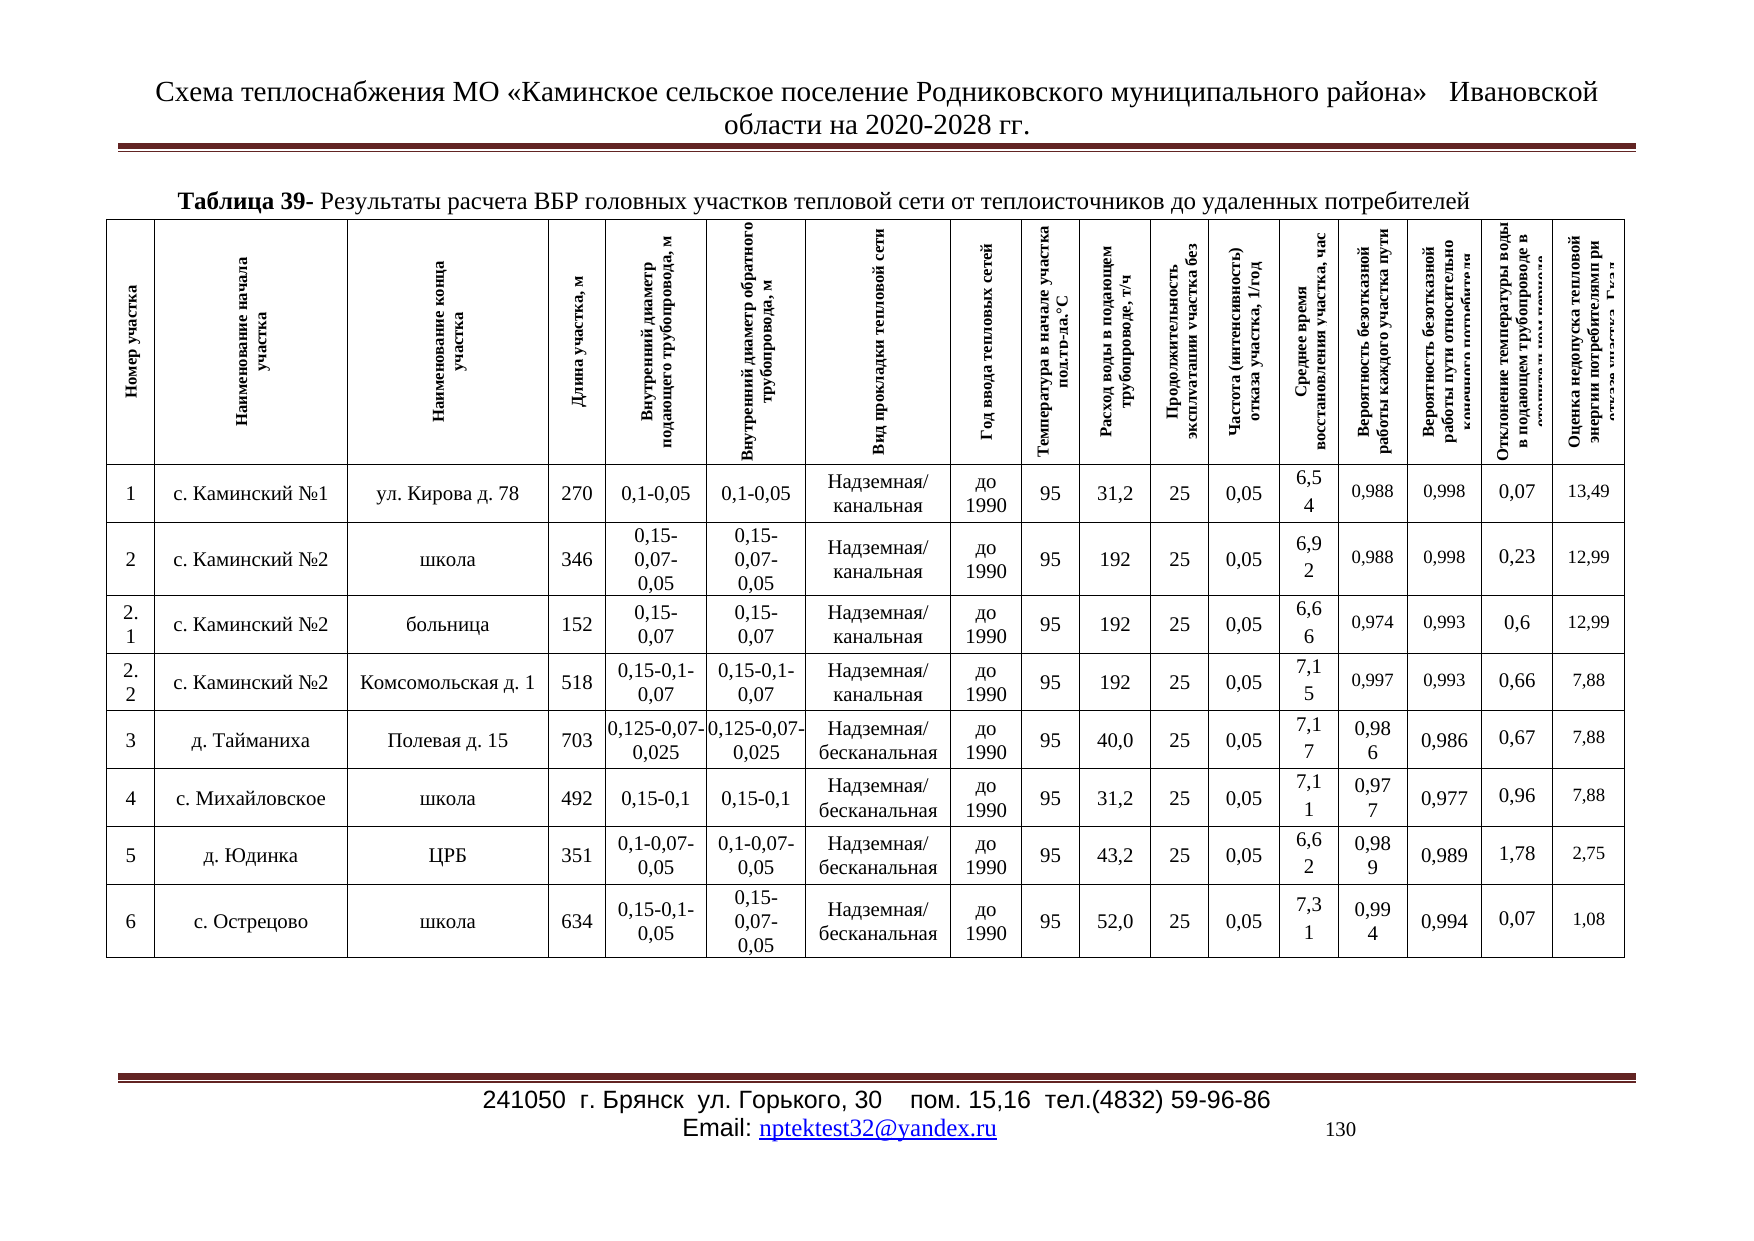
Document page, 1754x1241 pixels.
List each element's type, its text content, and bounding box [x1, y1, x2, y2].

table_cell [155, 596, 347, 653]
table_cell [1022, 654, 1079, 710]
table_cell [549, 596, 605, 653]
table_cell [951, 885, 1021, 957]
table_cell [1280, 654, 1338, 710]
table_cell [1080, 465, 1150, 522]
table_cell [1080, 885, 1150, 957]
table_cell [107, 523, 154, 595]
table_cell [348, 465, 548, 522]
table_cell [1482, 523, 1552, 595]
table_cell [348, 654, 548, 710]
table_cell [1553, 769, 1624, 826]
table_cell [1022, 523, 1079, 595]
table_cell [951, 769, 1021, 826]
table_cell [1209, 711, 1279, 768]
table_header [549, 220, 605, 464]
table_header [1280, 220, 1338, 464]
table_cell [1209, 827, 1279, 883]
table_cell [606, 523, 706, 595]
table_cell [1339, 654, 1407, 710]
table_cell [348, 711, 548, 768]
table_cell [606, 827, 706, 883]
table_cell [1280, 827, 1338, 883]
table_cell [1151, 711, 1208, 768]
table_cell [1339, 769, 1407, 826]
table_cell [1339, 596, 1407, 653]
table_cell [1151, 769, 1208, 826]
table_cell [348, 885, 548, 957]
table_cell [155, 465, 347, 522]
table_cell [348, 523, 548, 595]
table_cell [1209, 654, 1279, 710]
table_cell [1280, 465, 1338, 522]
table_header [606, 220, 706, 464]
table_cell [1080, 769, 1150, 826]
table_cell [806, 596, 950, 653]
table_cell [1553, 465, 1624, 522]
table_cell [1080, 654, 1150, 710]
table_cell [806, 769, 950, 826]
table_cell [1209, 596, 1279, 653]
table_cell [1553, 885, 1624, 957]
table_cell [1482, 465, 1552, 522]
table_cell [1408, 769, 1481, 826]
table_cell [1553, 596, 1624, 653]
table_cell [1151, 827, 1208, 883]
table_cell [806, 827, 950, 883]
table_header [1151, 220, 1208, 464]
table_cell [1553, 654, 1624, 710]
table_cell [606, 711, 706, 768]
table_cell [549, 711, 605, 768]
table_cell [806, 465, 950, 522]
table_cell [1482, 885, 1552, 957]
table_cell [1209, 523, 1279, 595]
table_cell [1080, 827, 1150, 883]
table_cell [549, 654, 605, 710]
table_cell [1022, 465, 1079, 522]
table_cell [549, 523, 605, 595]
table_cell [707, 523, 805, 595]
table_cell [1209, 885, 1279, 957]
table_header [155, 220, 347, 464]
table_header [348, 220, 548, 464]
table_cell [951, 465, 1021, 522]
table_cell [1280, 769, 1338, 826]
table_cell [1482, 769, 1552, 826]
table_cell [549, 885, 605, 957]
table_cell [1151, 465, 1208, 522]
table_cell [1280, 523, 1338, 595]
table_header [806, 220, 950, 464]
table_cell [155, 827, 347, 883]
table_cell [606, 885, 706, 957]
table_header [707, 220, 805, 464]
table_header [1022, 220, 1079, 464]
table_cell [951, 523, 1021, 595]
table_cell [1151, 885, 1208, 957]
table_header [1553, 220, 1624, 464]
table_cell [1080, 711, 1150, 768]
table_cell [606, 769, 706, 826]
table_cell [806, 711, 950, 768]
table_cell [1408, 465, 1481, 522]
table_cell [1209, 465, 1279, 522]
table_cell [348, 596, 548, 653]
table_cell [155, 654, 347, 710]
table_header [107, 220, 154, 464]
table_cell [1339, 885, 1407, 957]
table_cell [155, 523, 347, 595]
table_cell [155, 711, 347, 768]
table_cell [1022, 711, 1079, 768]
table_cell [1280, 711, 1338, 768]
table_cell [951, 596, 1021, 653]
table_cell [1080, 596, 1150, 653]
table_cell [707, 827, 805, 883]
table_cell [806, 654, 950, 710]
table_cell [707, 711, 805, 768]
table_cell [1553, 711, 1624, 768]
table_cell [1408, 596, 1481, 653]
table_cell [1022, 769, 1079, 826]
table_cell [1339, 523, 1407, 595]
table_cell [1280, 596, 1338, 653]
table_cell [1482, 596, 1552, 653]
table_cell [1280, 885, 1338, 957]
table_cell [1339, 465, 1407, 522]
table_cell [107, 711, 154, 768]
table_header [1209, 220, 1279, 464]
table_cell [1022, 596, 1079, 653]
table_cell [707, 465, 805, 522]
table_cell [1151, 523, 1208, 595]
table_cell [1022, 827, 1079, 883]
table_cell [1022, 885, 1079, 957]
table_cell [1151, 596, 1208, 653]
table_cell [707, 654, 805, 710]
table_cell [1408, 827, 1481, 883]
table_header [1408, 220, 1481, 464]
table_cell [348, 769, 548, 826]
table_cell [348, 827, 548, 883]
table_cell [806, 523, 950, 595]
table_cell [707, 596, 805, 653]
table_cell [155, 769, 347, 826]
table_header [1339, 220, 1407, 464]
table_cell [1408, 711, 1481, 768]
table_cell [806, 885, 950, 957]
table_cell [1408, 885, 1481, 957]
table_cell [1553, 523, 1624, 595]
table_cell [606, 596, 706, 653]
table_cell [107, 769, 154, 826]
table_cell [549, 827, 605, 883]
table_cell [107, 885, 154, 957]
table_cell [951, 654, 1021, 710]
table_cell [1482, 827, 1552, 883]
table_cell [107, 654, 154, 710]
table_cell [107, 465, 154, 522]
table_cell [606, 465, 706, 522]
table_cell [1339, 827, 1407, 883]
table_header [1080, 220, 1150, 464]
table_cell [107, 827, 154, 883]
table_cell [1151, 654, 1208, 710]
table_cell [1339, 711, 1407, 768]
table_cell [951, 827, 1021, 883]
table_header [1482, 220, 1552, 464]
text Таблица 39- Результаты расчета ВБР головных участков тепловой сети от теплоисточников до удаленных потребителей [118, 186, 1636, 215]
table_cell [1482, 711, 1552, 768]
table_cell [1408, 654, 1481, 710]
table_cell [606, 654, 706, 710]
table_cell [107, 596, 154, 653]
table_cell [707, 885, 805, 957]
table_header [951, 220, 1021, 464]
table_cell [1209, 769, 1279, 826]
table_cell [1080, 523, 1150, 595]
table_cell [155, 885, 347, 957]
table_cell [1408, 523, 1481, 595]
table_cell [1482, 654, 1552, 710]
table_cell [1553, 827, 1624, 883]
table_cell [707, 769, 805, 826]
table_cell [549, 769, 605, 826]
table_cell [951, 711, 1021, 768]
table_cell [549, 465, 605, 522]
